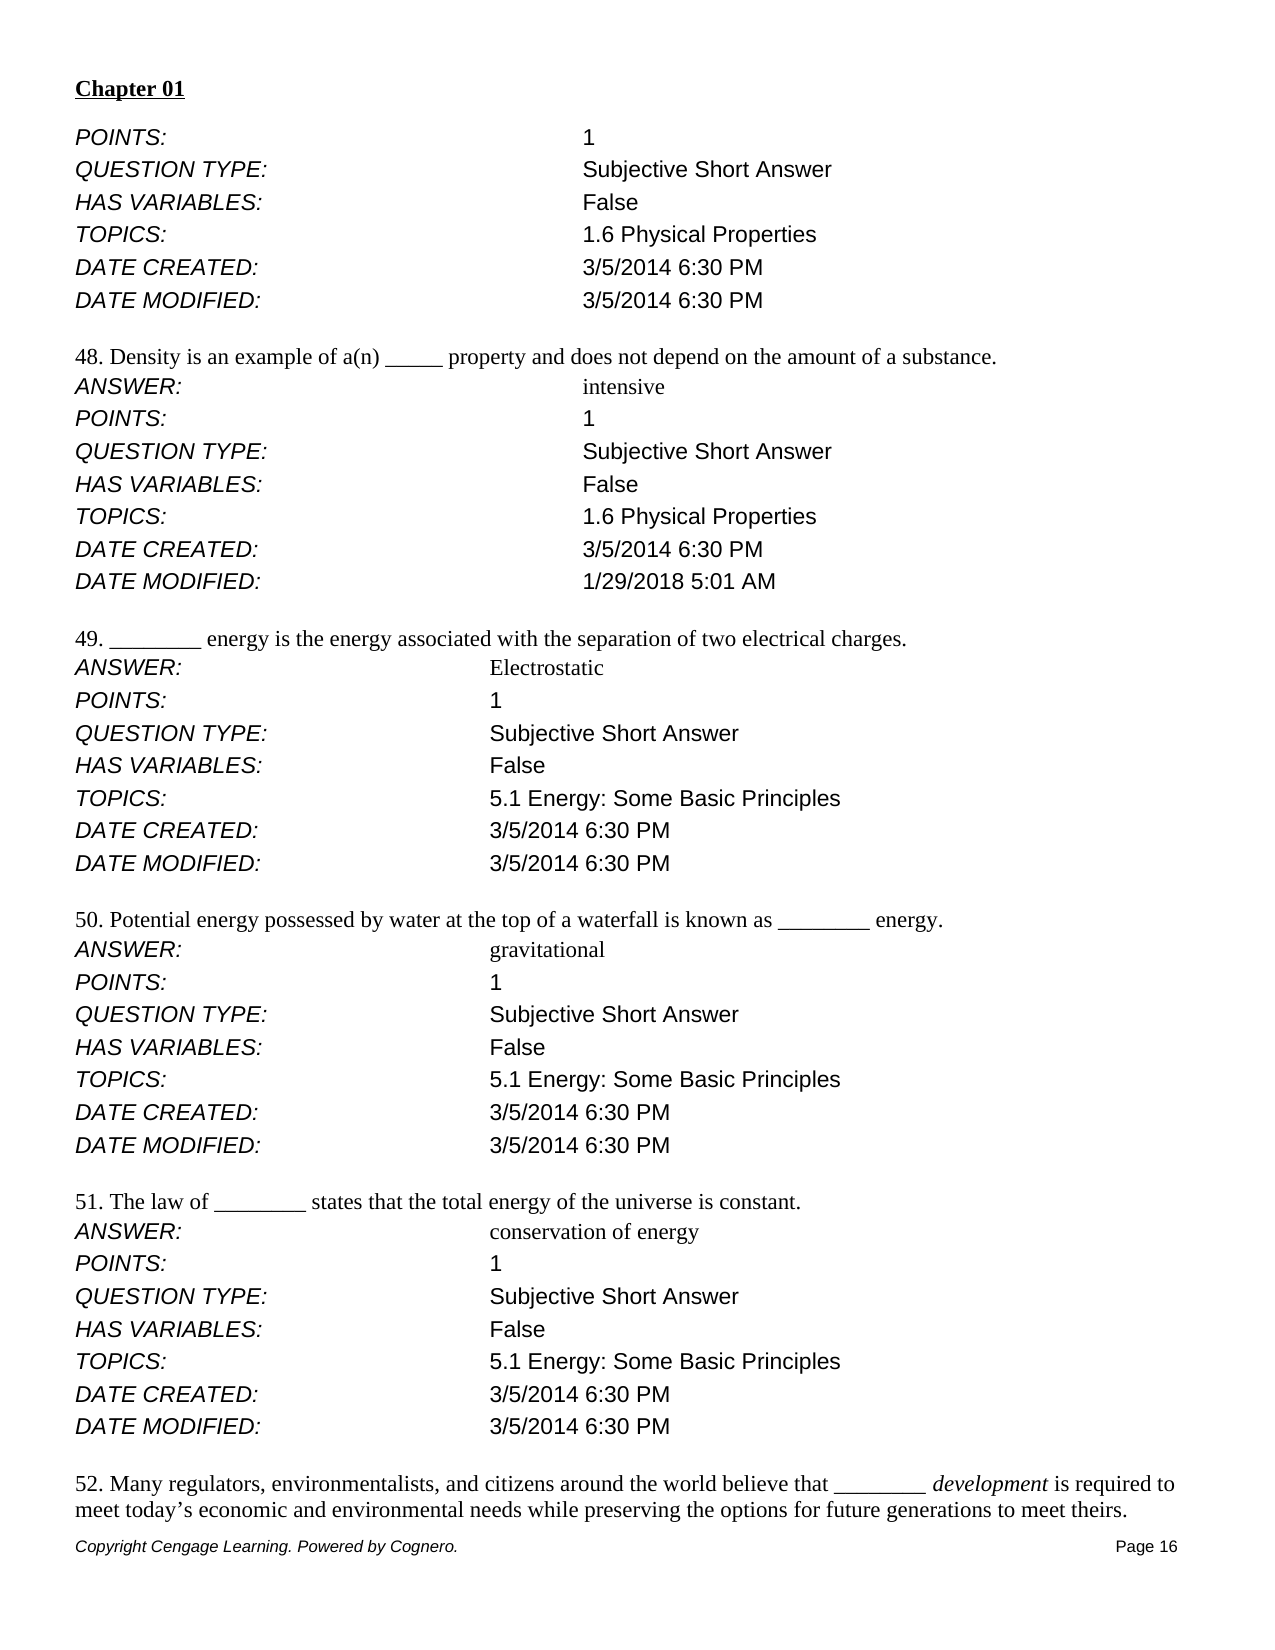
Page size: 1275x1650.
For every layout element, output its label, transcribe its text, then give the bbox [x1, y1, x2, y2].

table_header 49. ________ energy is the energy associated with the separation of two electrical charges. [75, 625, 1200, 879]
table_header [75, 121, 1200, 316]
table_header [75, 1470, 1200, 1523]
table_header 51. The law of ________ states that the total energy of the universe is constant. [75, 1188, 1200, 1443]
table_header 50. Potential energy possessed by water at the top of a waterfall is known as ________ energy. [75, 907, 1200, 1161]
table_header 48. Density is an example of a(n) _____ property and does not depend on the amount of a substance. [75, 343, 1200, 598]
